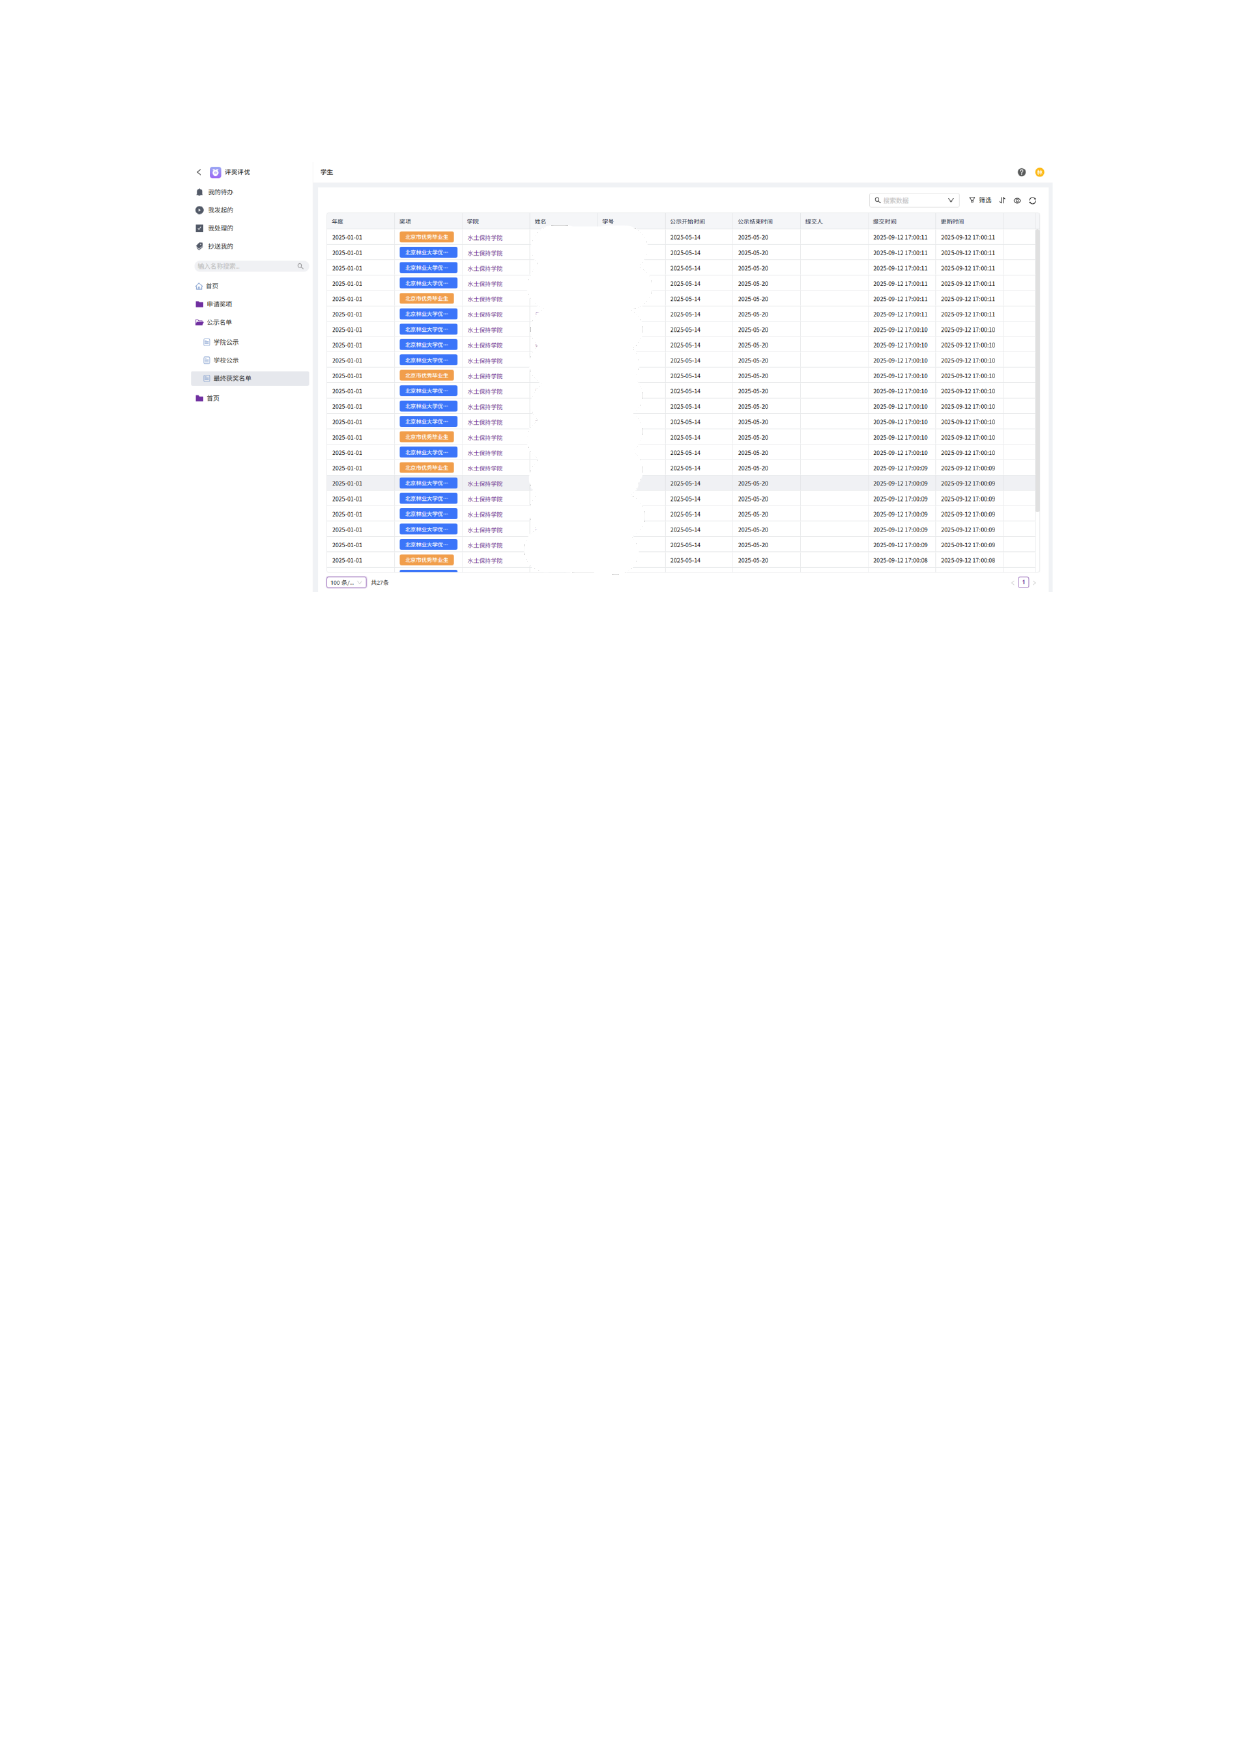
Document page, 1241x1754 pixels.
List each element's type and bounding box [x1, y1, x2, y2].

picture [187, 162, 1053, 592]
